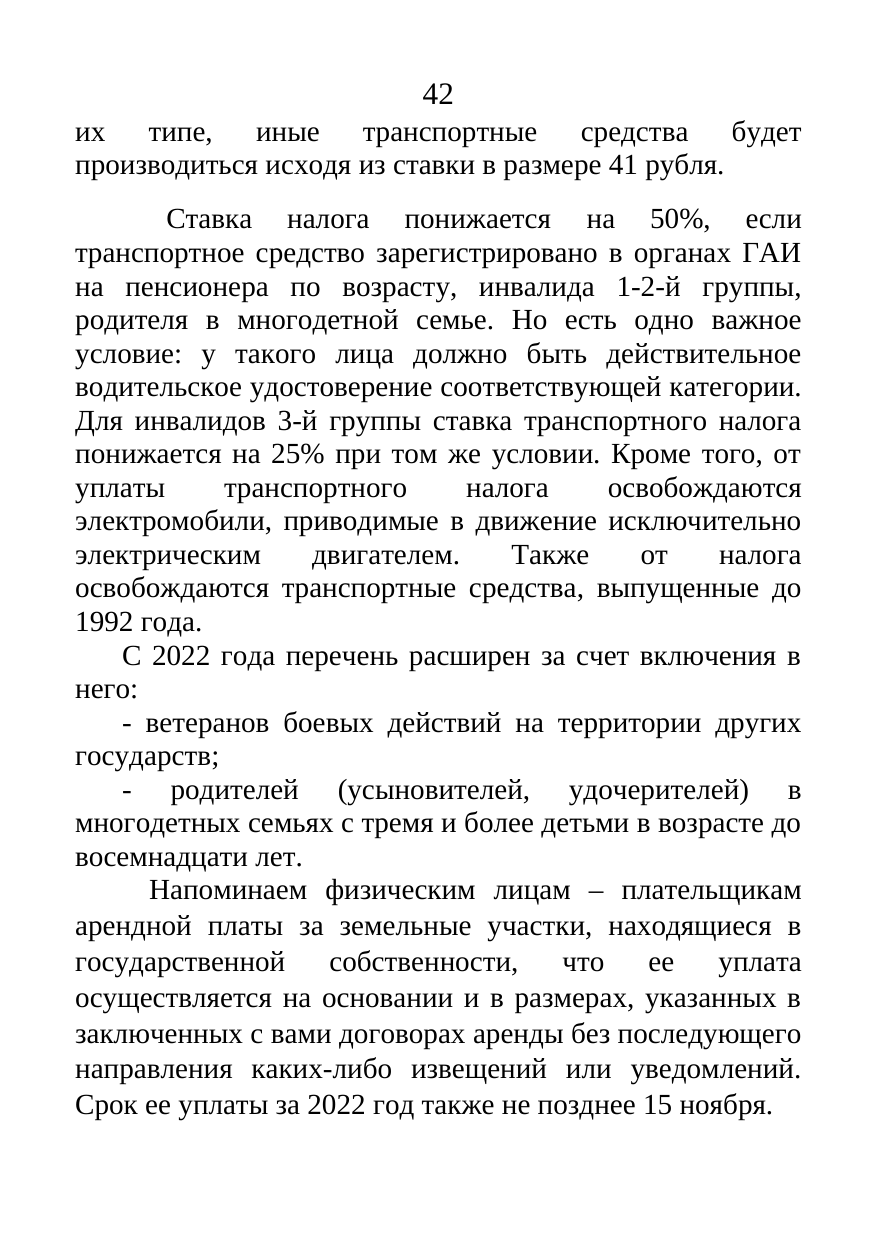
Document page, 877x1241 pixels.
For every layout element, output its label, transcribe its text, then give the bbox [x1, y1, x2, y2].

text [75, 114, 802, 181]
text С 2022 года перечень расширен за счет включения в него: [75, 638, 802, 705]
text - родителей (усыновителей, удочерителей) в многодетных семьях с тремя и более детьми в возрасте до восемнадцати лет. [75, 772, 802, 872]
text Ставка налога понижается на 50%, если транспортное средство зарегистрировано в органах ГАИ на пенсионера по возрасту, инвалида 1-2-й группы, родителя в многодетной семье. Но есть одно важное условие: у такого лица должно быть действительное водительское удостоверение соответствующей категории. Для инвалидов 3-й группы ставка транспортного налога понижается на 25% при том же условии. Кроме того, от уплаты транспортного налога освобождаются электромобили, приводимые в движение исключительно электрическим двигателем. Также от налога освобождаются транспортные средства, выпущенные до 1992 года. [75, 202, 802, 638]
text - ветеранов боевых действий на территории других государств; [75, 705, 802, 772]
text Напоминаем физическим лицам – плательщикам арендной платы за земельные участки, находящиеся в государственной собственности, что ее уплата осуществляется на основании и в размерах, указанных в заключенных с вами договорах аренды без последующего направления каких-либо извещений или уведомлений. Срок ее уплаты за 2022 год также не позднее 15 ноября. [75, 872, 802, 1121]
